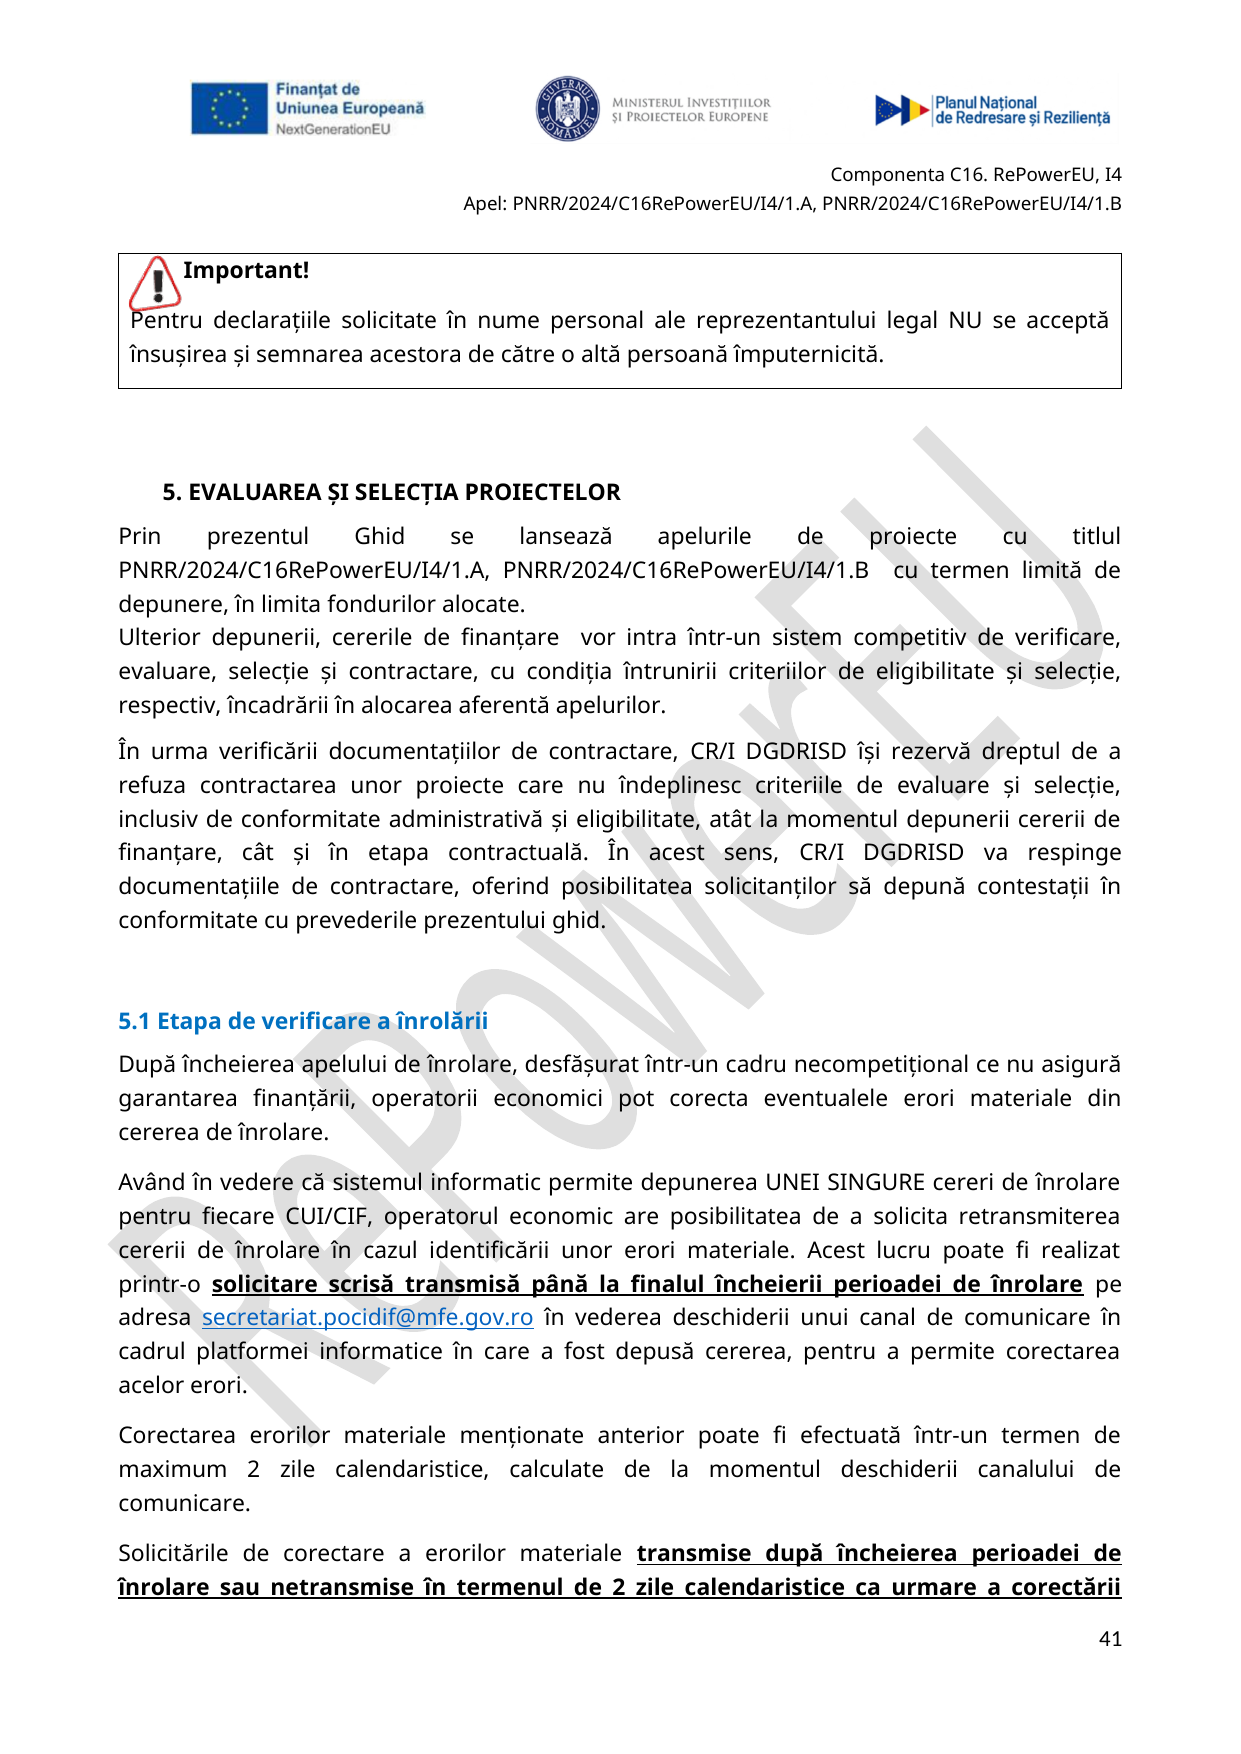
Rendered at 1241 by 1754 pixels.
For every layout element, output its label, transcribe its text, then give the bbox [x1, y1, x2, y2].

text Corectarea erorilor materiale menționate anterior poate fi efectuată într-un termen de maximum 2 zile calendaristice, calculate de la momentul deschiderii canalului de comunicare. [118, 1419, 1122, 1518]
subtitle 5. EVALUAREA ȘI SELECȚIA PROIECTELOR [162, 476, 1122, 508]
text După încheierea apelului de înrolare, desfășurat într-un cadru necompetițional ce nu asigură garantarea finanțării, operatorii economici pot corecta eventualele erori materiale din cererea de înrolare. [118, 1048, 1122, 1147]
text În urma verificării documentațiilor de contractare, CR/I DGDRISD își rezervă dreptul de a refuza contractarea unor proiecte care nu îndeplinesc criteriile de evaluare și selecție, inclusiv de conformitate administrativă și eligibilitate, atât la momentul depunerii cererii de finanțare, cât și în etapa contractuală. În acest sens, CR/I DGDRISD va respinge documentațiile de contractare, oferind posibilitatea solicitanților să depună contestații în conformitate cu prevederile prezentului ghid. [118, 735, 1122, 935]
subtitle 5.1 Etapa de verificare a înrolării [118, 1005, 1122, 1036]
text Ulterior depunerii, cererile de finanțare vor intra într-un sistem competitiv de verificare, evaluare, selecție şi contractare, cu condiția întrunirii criteriilor de eligibilitate și selecție, respectiv, încadrării în alocarea aferentă apelurilor. [118, 621, 1122, 720]
picture [128, 252, 188, 313]
picture [182, 73, 1123, 157]
text Prin prezentul Ghid se lansează apelurile de proiecte cu titlul PNRR/2024/C16RePowerEU/I4/1.A, PNRR/2024/C16RePowerEU/I4/1.B cu termen limită de depunere, în limita fondurilor alocate. [118, 520, 1122, 619]
text Având în vedere că sistemul informatic permite depunerea UNEI SINGURE cereri de înrolare pentru fiecare CUI/CIF, operatorul economic are posibilitatea de a solicita retransmiterea cererii de înrolare în cazul identificării unor erori materiale. Acest lucru poate fi realizat printr-o solicitare scrisă transmisă până la finalul încheierii perioadei de înrolare pe adresa secretariat.pocidif@mfe.gov.ro în vederea deschiderii unui canal de comunicare în cadrul platformei informatice în care a fost depusă cererea, pentru a permite corectarea acelor erori. [118, 1166, 1122, 1400]
